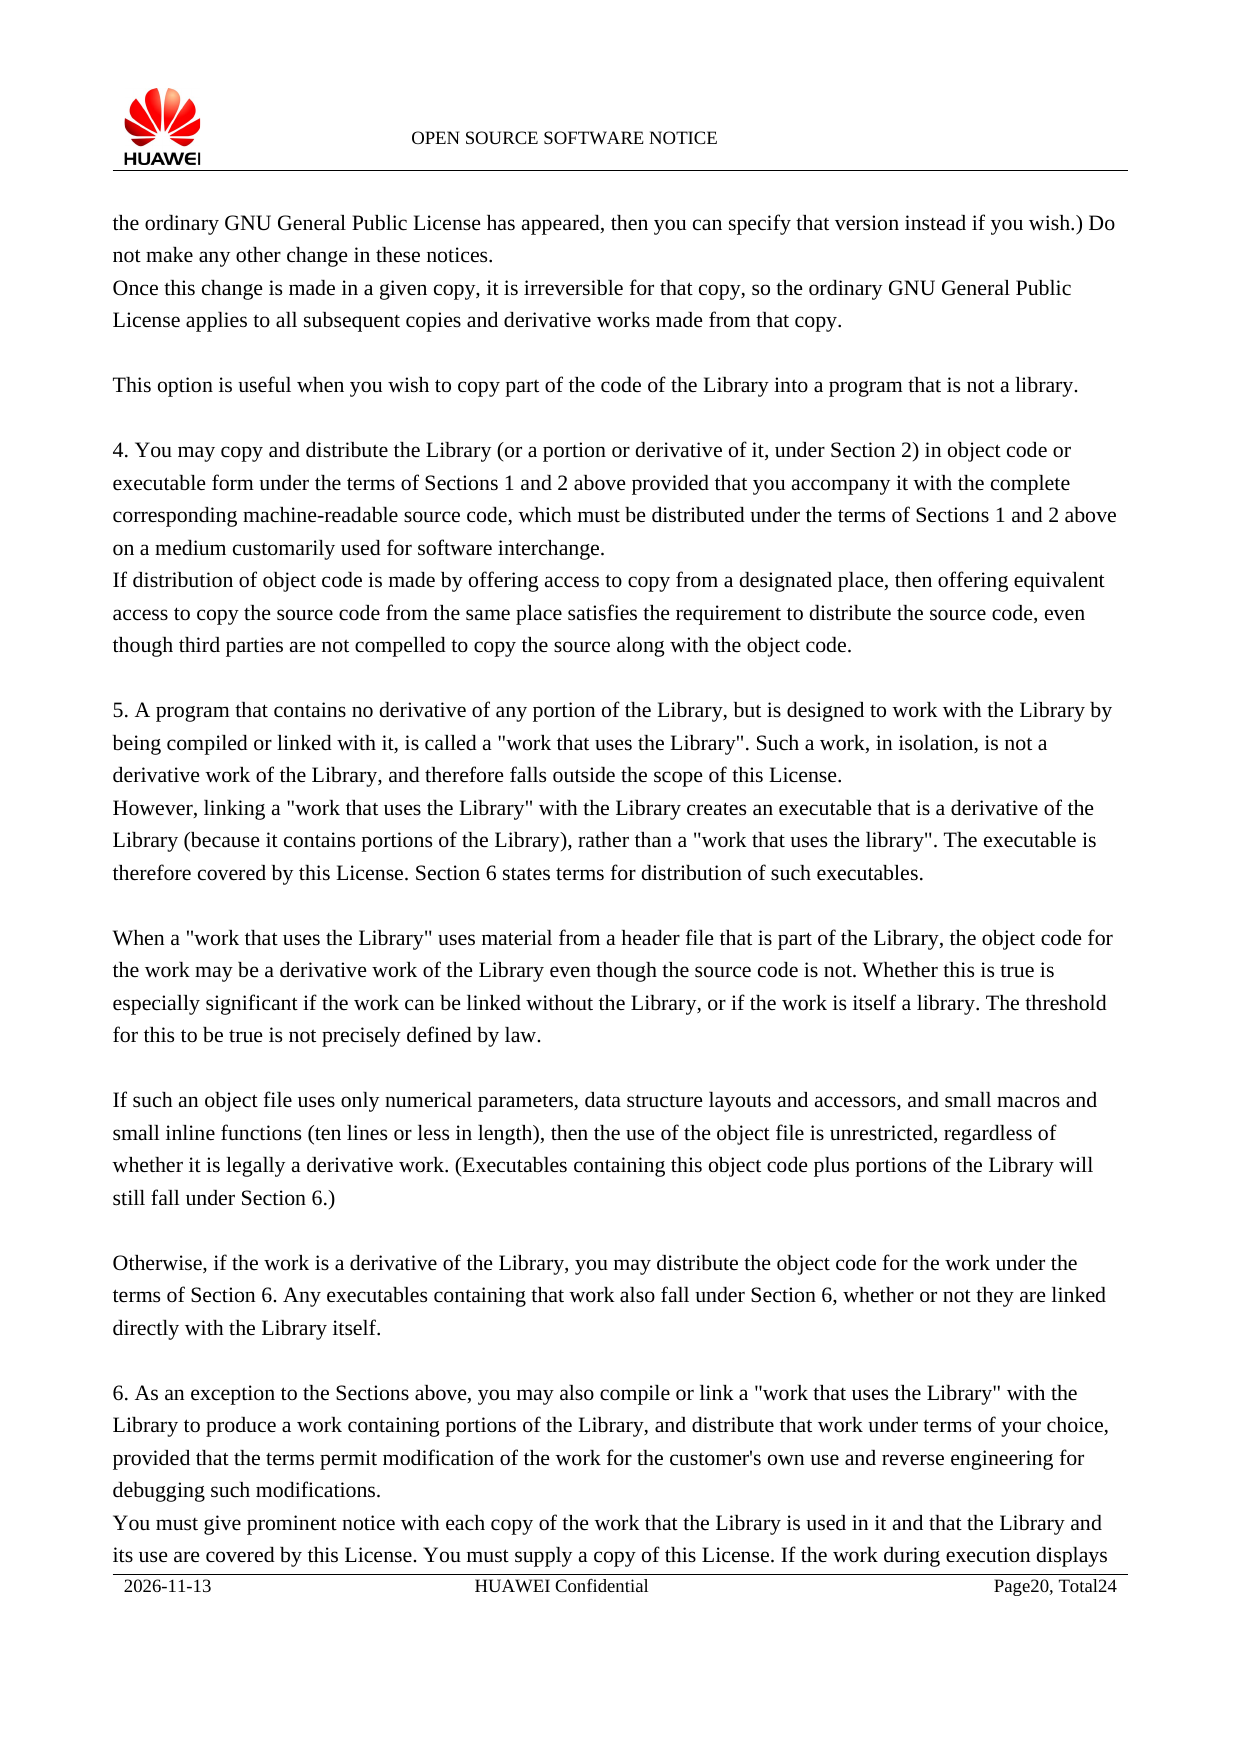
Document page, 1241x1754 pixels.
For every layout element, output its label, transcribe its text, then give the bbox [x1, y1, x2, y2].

picture [124, 88, 201, 165]
